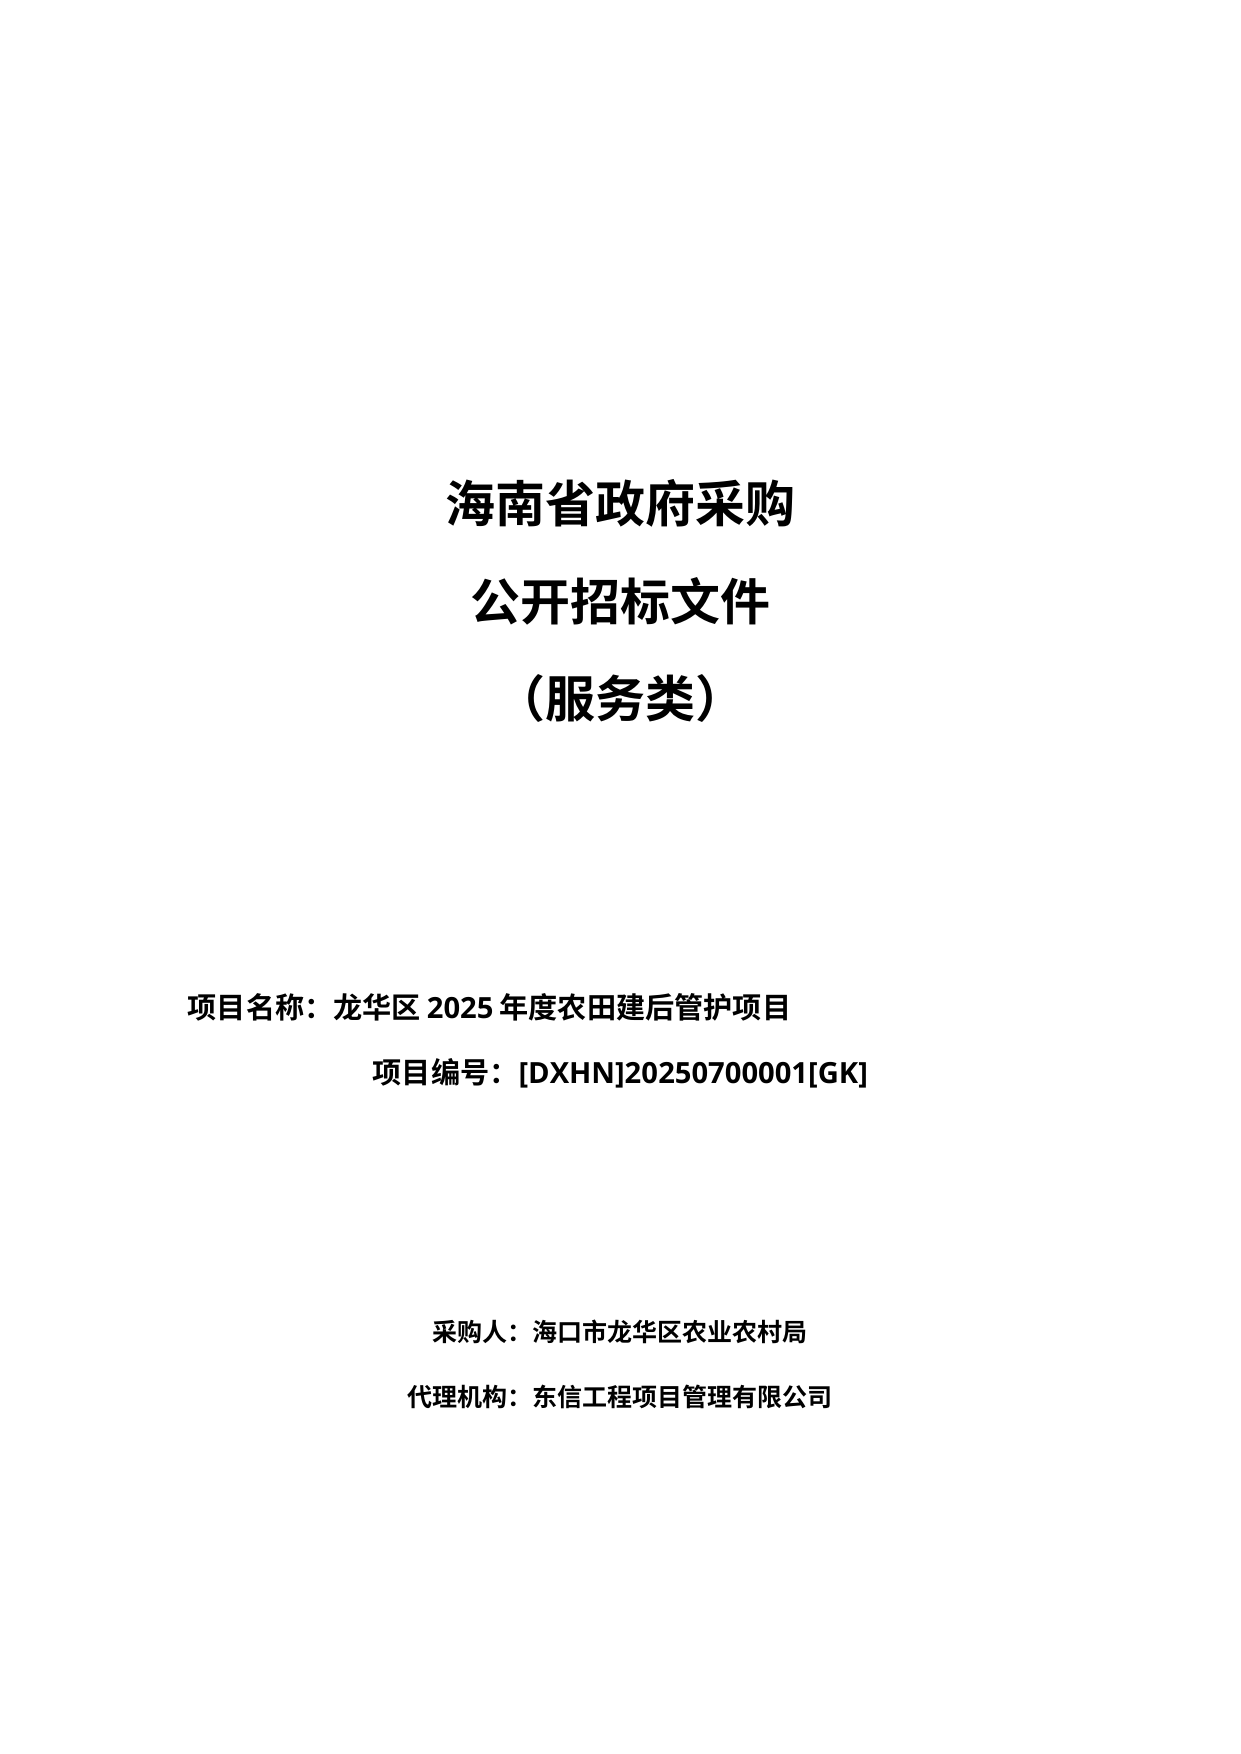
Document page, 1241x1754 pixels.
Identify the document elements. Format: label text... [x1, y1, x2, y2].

text （服务类） [187, 649, 1053, 747]
text 海南省政府采购 [187, 454, 1053, 552]
text 项目名称：龙华区2025年度农田建后管护项目 [187, 974, 1053, 1039]
text 采购人：海口市龙华区农业农村局 [187, 1299, 1053, 1364]
text 公开招标文件 [187, 552, 1053, 649]
text 代理机构：东信工程项目管理有限公司 [187, 1364, 1053, 1429]
text 项目编号：[DXHN]20250700001[GK] [187, 1039, 1053, 1104]
